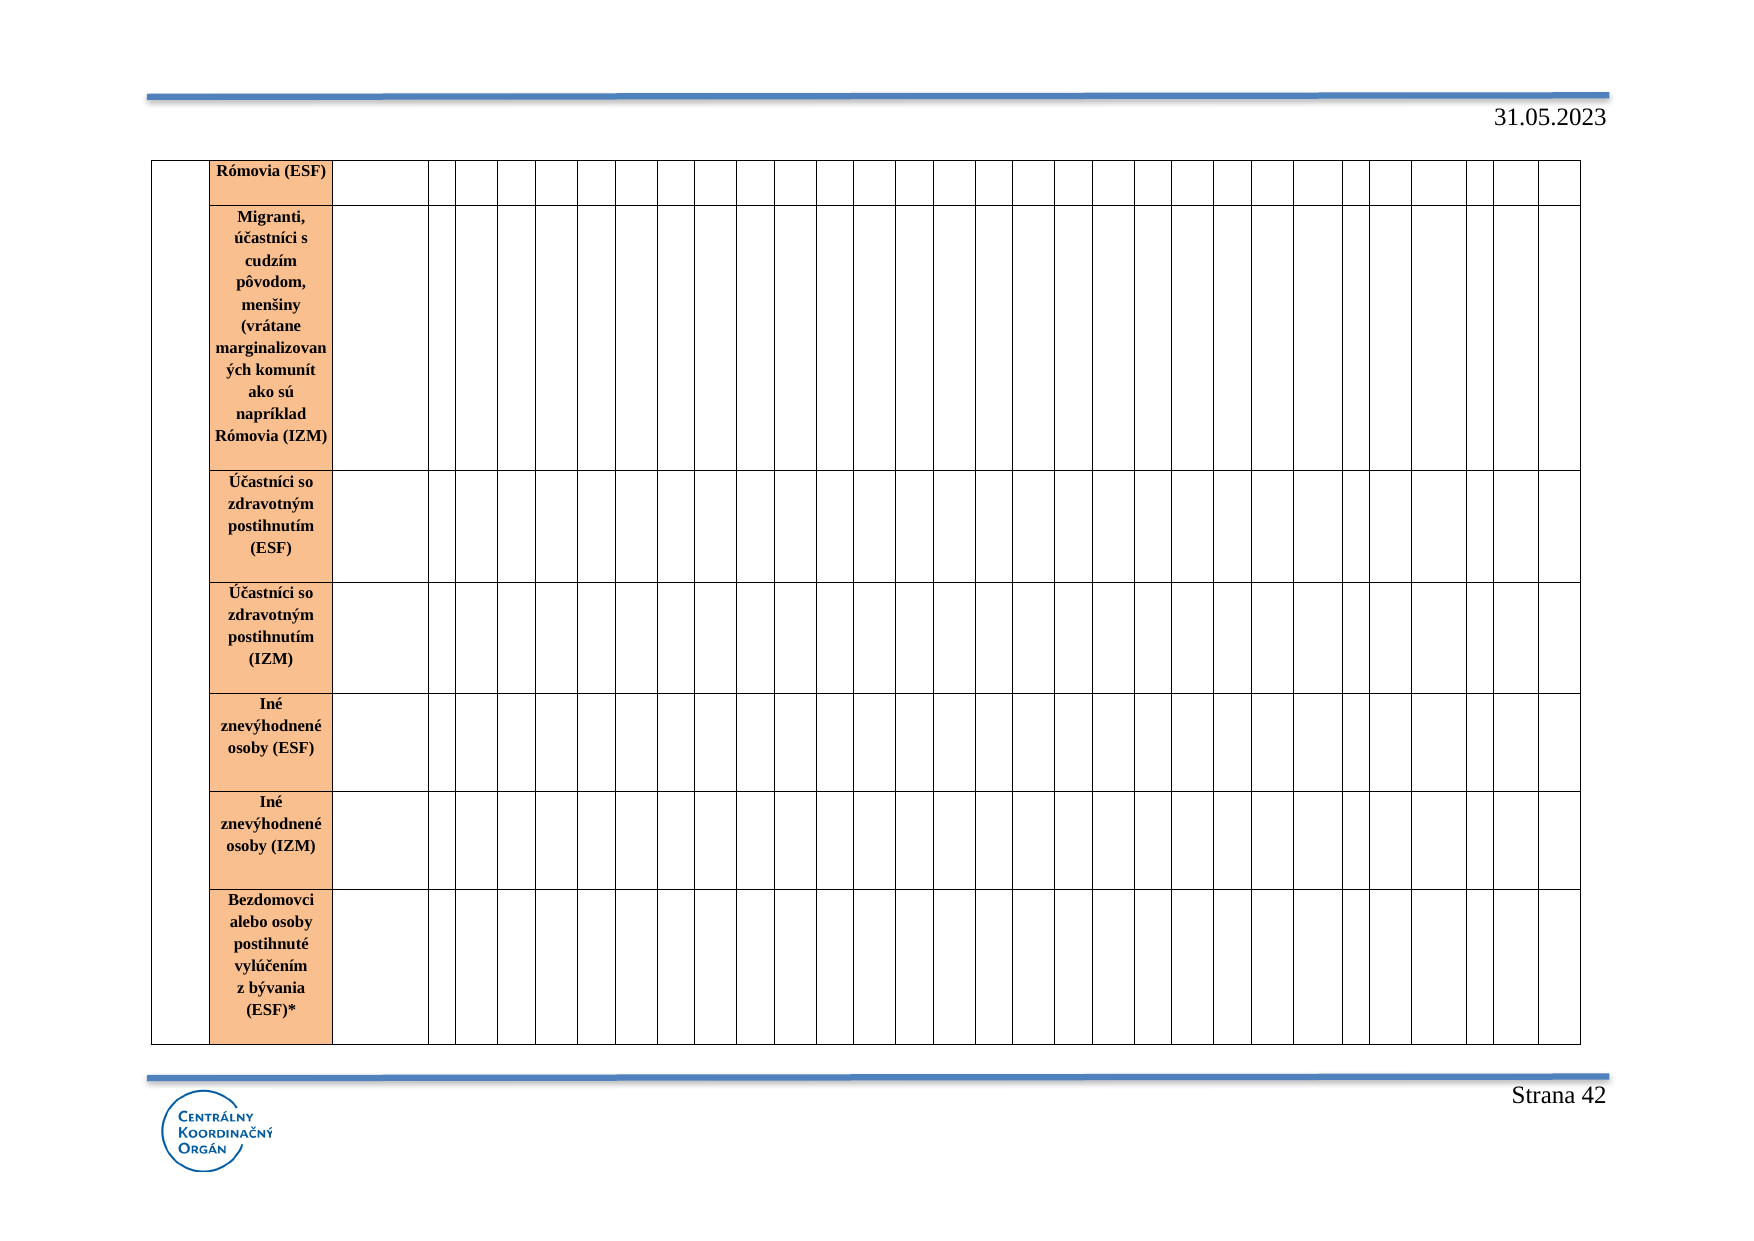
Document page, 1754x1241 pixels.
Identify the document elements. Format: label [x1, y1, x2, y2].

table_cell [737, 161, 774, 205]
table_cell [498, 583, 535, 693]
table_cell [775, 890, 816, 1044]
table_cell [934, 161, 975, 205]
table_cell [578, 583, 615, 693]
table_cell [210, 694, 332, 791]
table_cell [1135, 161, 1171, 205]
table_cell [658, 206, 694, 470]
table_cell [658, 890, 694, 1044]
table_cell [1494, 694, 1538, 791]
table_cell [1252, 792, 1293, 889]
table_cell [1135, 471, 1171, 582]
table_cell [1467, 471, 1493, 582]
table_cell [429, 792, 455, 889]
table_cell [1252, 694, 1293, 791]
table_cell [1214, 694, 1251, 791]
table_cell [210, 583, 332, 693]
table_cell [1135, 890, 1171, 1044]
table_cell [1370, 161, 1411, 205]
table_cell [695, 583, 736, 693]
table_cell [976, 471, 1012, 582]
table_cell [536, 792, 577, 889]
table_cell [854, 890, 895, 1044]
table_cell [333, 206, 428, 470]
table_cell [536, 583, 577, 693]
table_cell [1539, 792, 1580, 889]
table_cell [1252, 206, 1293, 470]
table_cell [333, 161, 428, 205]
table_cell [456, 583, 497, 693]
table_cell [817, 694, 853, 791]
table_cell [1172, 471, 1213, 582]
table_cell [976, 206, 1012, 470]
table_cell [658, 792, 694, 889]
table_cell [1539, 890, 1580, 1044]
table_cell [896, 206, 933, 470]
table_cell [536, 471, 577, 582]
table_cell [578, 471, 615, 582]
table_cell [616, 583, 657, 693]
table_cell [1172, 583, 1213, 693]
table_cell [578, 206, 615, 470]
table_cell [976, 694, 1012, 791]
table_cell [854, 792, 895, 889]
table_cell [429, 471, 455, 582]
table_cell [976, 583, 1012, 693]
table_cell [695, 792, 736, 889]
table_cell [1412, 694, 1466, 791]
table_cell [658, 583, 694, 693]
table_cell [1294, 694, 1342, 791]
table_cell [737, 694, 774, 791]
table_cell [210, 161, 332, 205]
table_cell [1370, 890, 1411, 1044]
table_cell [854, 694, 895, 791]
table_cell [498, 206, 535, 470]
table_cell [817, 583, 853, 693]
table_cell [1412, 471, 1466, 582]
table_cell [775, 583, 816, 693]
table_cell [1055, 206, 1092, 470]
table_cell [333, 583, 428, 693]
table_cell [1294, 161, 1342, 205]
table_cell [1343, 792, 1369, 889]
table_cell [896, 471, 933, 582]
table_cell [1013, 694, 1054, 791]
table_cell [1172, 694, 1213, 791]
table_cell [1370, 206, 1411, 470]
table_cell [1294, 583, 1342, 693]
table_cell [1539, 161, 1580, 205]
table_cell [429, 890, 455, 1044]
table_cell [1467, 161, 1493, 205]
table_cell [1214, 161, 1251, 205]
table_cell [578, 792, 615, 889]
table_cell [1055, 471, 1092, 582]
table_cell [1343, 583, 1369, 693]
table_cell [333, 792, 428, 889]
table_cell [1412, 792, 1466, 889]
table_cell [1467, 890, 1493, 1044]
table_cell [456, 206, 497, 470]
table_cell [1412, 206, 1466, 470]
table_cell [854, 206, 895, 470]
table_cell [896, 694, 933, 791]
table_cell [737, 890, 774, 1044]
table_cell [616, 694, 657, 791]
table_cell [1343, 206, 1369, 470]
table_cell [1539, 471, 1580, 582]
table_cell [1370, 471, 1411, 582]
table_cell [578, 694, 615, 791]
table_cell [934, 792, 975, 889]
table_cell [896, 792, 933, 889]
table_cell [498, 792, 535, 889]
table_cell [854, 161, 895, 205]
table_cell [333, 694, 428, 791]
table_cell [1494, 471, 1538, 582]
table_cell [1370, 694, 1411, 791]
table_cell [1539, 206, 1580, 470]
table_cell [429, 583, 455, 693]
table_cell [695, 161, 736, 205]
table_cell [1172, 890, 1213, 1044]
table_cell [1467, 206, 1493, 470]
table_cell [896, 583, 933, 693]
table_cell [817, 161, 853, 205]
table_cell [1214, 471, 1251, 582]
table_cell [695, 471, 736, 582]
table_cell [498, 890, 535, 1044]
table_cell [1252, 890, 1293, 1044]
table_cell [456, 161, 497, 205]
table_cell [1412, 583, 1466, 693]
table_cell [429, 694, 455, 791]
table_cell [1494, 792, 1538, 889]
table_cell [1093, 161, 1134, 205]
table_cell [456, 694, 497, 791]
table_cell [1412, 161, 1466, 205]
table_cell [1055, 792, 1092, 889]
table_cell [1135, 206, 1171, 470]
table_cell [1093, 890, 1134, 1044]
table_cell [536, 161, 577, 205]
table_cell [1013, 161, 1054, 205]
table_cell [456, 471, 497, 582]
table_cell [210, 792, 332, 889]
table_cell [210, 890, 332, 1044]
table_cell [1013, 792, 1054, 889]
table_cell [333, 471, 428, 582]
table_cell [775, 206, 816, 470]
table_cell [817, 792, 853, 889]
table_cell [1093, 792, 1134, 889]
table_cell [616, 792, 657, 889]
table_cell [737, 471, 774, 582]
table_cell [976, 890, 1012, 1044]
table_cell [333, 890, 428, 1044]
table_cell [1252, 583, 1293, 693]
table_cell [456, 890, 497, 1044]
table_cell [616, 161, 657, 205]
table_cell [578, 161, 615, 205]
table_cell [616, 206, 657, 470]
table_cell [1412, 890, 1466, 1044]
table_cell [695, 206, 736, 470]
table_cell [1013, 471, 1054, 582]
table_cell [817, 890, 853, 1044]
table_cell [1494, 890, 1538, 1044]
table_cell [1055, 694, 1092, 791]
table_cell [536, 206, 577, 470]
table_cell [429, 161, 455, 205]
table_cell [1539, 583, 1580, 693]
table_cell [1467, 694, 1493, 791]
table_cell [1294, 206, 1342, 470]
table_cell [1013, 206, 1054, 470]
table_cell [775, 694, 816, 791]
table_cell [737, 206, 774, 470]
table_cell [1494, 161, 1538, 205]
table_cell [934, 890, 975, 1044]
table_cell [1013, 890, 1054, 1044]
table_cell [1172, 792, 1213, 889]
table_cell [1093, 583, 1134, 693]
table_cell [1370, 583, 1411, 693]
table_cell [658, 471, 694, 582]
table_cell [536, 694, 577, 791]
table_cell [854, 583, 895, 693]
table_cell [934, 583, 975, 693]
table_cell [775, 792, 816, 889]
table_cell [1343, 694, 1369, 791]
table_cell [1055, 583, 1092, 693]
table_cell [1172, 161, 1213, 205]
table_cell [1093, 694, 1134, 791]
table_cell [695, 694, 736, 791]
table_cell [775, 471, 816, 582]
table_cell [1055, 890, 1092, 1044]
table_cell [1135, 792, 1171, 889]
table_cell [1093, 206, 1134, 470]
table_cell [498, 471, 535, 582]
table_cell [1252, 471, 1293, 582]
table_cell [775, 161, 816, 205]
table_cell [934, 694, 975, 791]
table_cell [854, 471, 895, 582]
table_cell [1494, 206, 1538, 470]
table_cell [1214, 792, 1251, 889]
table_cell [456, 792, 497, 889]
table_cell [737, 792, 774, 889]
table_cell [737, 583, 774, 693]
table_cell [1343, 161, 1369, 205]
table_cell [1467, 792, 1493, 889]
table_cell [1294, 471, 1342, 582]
picture [159, 1088, 272, 1171]
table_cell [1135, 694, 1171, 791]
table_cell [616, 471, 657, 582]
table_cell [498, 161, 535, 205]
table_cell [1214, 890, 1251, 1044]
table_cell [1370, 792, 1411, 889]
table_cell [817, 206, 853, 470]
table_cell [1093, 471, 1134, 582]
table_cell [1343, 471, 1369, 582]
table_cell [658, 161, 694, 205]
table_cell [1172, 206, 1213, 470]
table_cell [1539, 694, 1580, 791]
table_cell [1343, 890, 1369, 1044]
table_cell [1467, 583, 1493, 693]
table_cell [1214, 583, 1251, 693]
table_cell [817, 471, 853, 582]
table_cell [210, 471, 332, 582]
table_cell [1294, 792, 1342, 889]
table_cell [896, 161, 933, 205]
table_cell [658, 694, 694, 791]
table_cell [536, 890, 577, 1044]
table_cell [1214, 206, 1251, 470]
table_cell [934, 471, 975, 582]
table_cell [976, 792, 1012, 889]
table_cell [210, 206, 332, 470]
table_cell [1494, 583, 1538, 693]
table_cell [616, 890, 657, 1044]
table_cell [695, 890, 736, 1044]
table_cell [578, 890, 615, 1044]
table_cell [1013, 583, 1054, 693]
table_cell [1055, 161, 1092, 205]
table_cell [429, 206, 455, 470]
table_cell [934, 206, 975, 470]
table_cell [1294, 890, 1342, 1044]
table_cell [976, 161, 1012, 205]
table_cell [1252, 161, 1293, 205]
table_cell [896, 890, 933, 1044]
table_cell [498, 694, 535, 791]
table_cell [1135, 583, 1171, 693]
